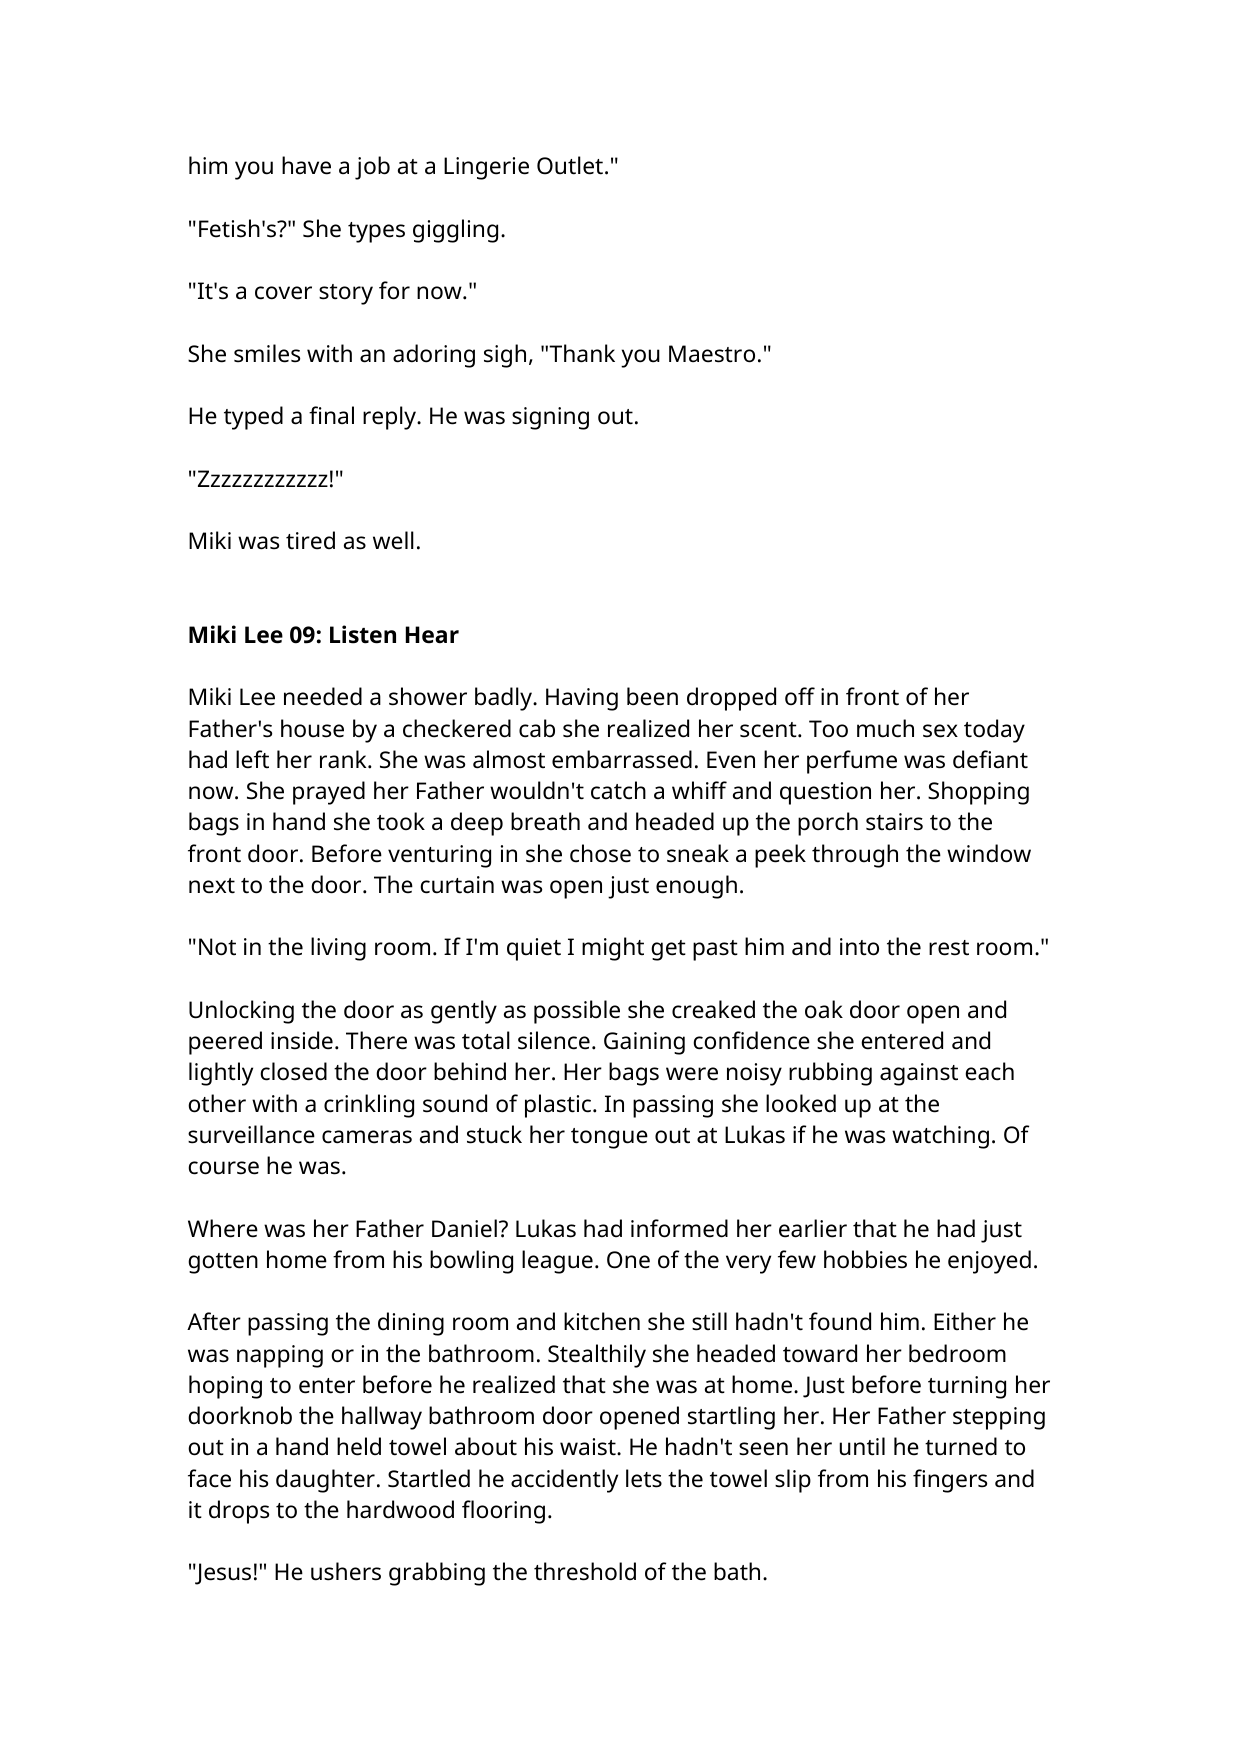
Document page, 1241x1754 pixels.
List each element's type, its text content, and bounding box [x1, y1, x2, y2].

text Miki Lee 09: Listen Hear [187, 619, 1053, 650]
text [187, 681, 1053, 1587]
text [187, 150, 1053, 556]
